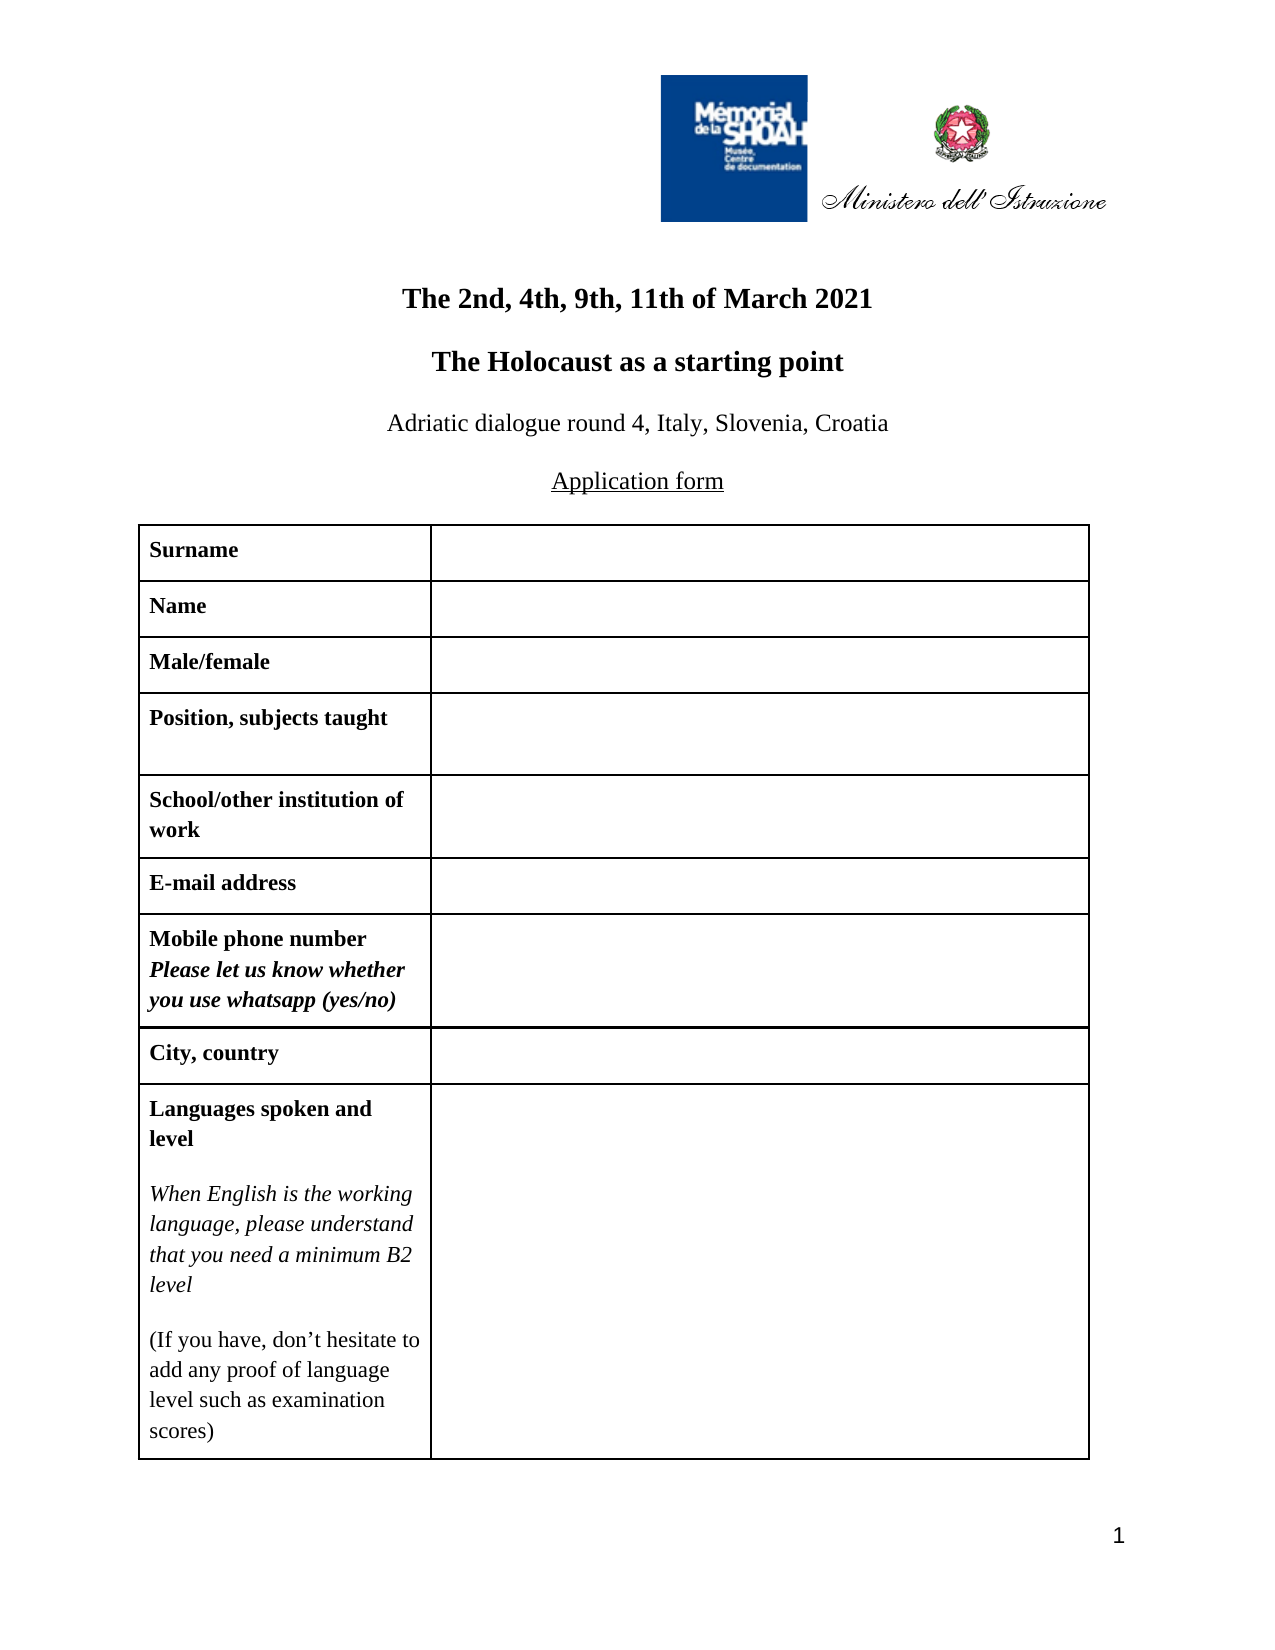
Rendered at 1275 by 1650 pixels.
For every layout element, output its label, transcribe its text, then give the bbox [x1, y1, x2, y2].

table_cell School/other institution of work [140, 776, 430, 857]
table_cell City, country [140, 1029, 430, 1082]
text The 2nd, 4th, 9th, 11th of March 2021 [150, 281, 1125, 314]
table_cell [432, 776, 1088, 857]
table_cell Name [140, 582, 430, 636]
table_cell Male/female [140, 638, 430, 692]
text The Holocaust as a starting point [150, 344, 1125, 378]
table_cell [432, 638, 1088, 692]
table_cell Languages spoken and level When English is the working language, please understand that you need a minimum B2 level (If you have, don’t hesitate to add any proof of language level such as examination scores) [140, 1085, 430, 1457]
table_cell E-mail address [140, 859, 430, 913]
text Adriatic dialogue round 4, Italy, Slovenia, Croatia [150, 408, 1125, 437]
table_cell [432, 582, 1088, 636]
table_cell [432, 694, 1088, 774]
text Application form [150, 466, 1125, 495]
picture [660, 75, 1125, 222]
table_cell [432, 859, 1088, 913]
table_header [432, 526, 1088, 580]
table_cell [432, 1085, 1088, 1457]
table_cell [432, 915, 1088, 1026]
table_cell [432, 1029, 1088, 1082]
table_cell Position, subjects taught [140, 694, 430, 774]
table_header Surname [140, 526, 430, 580]
table_cell Mobile phone number Please let us know whether you use whatsapp (yes/no) [140, 915, 430, 1026]
